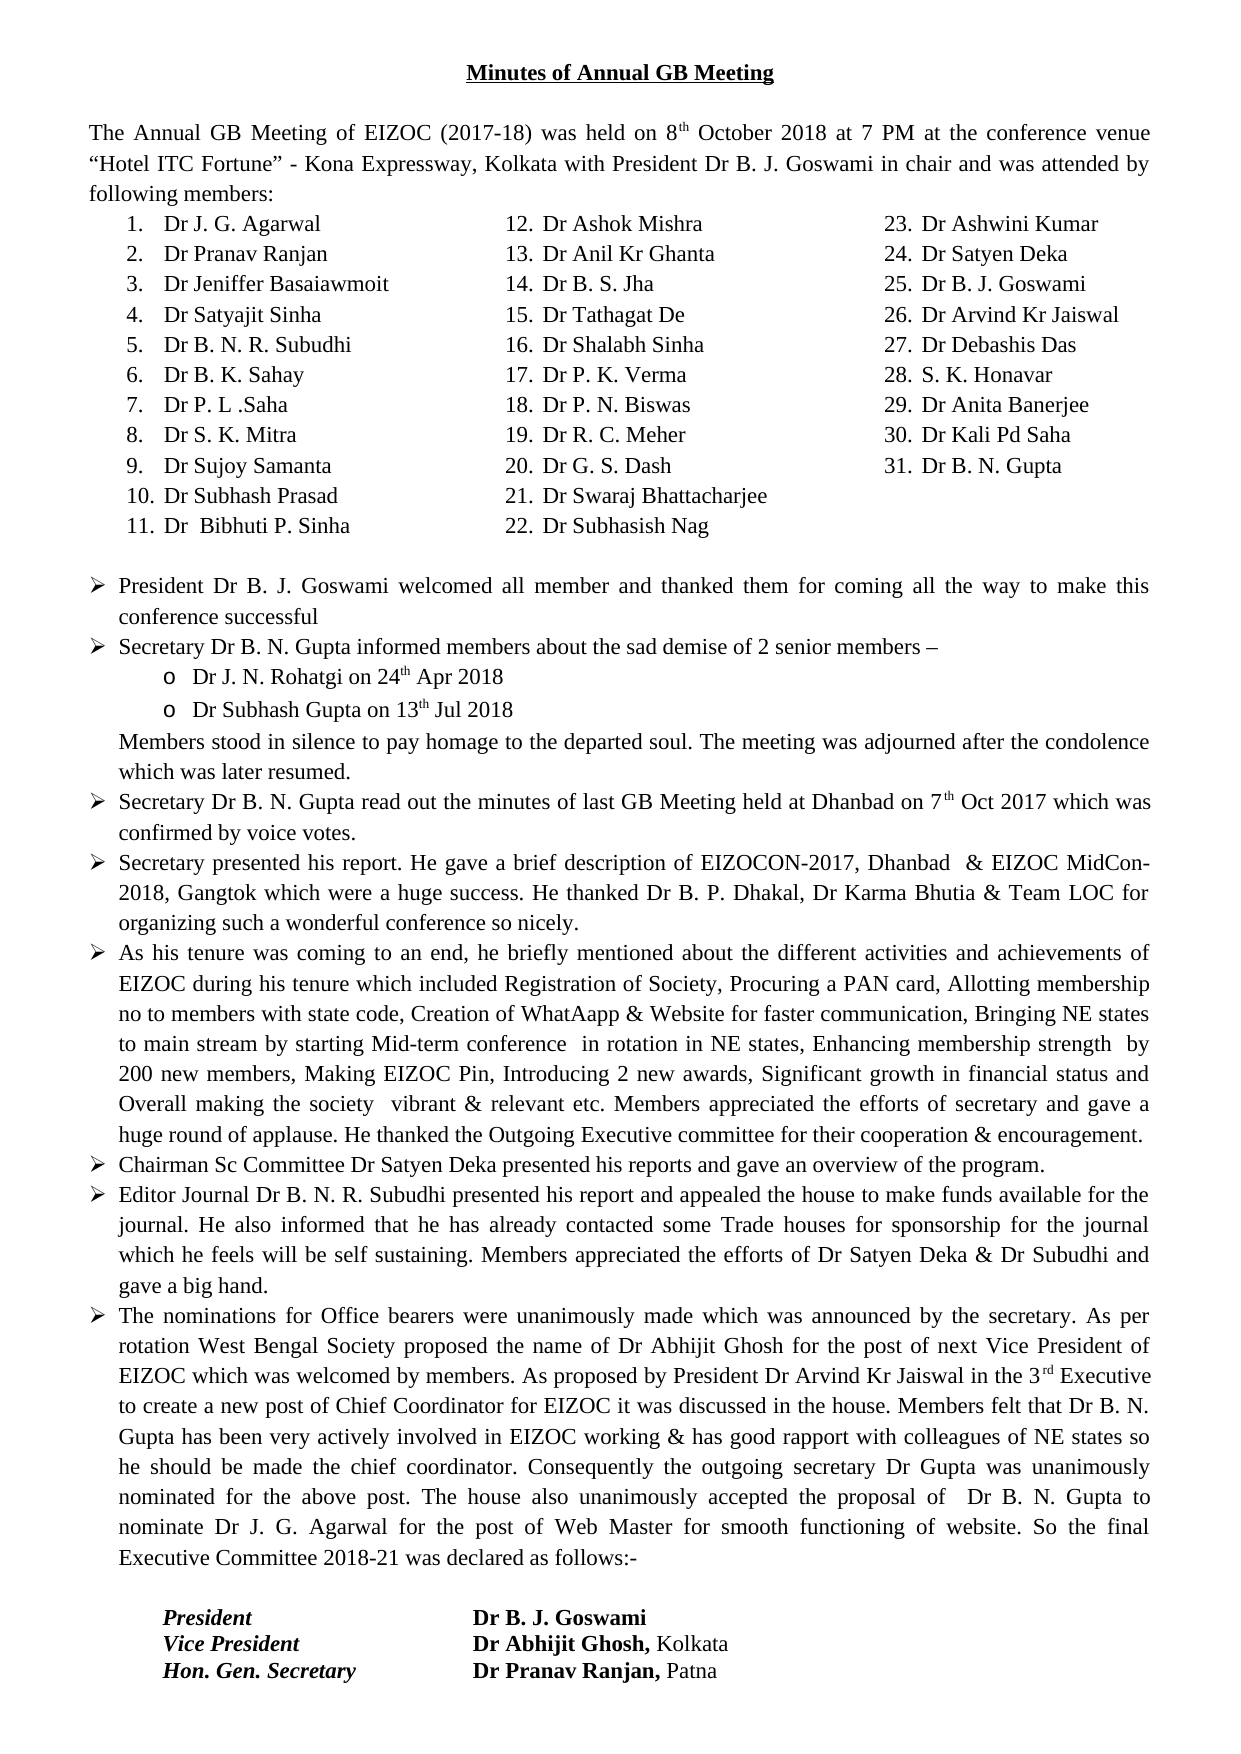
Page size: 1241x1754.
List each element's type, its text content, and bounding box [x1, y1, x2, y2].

list Dr Anil Kr Ghanta [505, 240, 773, 267]
list Dr R. C. Meher [505, 422, 773, 448]
list Dr J. G. Agarwal [126, 210, 394, 236]
list Dr P. K. Verma [505, 361, 773, 387]
list Dr Subhasish Nag [505, 512, 773, 538]
list Dr Subhash Gupta on 13th Jul 2018 [162, 696, 1152, 724]
list Dr B. N. Gupta [884, 452, 1152, 478]
list Dr Sujoy Samanta [126, 452, 394, 478]
text Members stood in silence to pay homage to the departed soul. The meeting was adjourned after the condolence which was later resumed. [118, 728, 1152, 784]
list Secretary presented his report. He gave a brief description of EIZOCON-2017, Dhanbad & EIZOC MidCon-2018, Gangtok which were a huge success. He thanked Dr B. P. Dhakal, Dr Karma Bhutia & Team LOC for organizing such a wonderful conference so nicely. [89, 849, 1152, 936]
list Dr Swaraj Bhattacharjee [505, 482, 773, 508]
text The Annual GB Meeting of EIZOC (2017-18) was held on 8th October 2018 at 7 PM at the conference venue “Hotel ITC Fortune” - Kona Expressway, Kolkata with President Dr B. J. Goswami in chair and was attended by following members: [89, 119, 1152, 206]
list The nominations for Office bearers were unanimously made which was announced by the secretary. As per rotation West Bengal Society proposed the name of Dr Abhijit Ghosh for the post of next Vice President of EIZOC which was welcomed by members. As proposed by President Dr Arvind Kr Jaiswal in the 3rd Executive to create a new post of Chief Coordinator for EIZOC it was discussed in the house. Members felt that Dr B. N. Gupta has been very actively involved in EIZOC working & has good rapport with colleagues of NE states so he should be made the chief coordinator. Consequently the outgoing secretary Dr Gupta was unanimously nominated for the above post. The house also unanimously accepted the proposal of Dr B. N. Gupta to nominate Dr J. G. Agarwal for the post of Web Master for smooth functioning of website. So the final Executive Committee 2018-21 was declared as follows:- [89, 1302, 1152, 1570]
list Dr G. S. Dash [505, 452, 773, 478]
text President Dr B. J. Goswami [162, 1604, 1152, 1630]
list Dr J. N. Rohatgi on 24th Apr 2018 [162, 663, 1152, 691]
list S. K. Honavar [884, 361, 1152, 387]
list As his tenure was coming to an end, he briefly mentioned about the different activities and achievements of EIZOC during his tenure which included Registration of Society, Procuring a PAN card, Allotting membership no to members with state code, Creation of WhatAapp & Website for faster communication, Bringing NE states to main stream by starting Mid-term conference in rotation in NE states, Enhancing membership strength by 200 new members, Making EIZOC Pin, Introducing 2 new awards, Significant growth in financial status and Overall making the society vibrant & relevant etc. Members appreciated the efforts of secretary and gave a huge round of applause. He thanked the Outgoing Executive committee for their cooperation & encouragement. [89, 939, 1152, 1147]
list Dr Tathagat De [505, 301, 773, 327]
list Secretary Dr B. N. Gupta read out the minutes of last GB Meeting held at Dhanbad on 7th Oct 2017 which was confirmed by voice votes. [89, 788, 1152, 845]
list Dr Bibhuti P. Sinha [126, 512, 394, 538]
text Vice President Dr Abhijit Ghosh, Kolkata [162, 1630, 1152, 1657]
list Dr Ashok Mishra [505, 210, 773, 236]
list Dr Shalabh Sinha [505, 331, 773, 357]
list Dr B. J. Goswami [884, 271, 1152, 297]
list Dr Subhash Prasad [126, 482, 394, 508]
list Editor Journal Dr B. N. R. Subudhi presented his report and appealed the house to make funds available for the journal. He also informed that he has already contacted some Trade houses for sponsorship for the journal which he feels will be self sustaining. Members appreciated the efforts of Dr Satyen Deka & Dr Subudhi and gave a big hand. [89, 1181, 1152, 1298]
list Secretary Dr B. N. Gupta informed members about the sad demise of 2 senior members – [89, 633, 1152, 659]
list Dr Jeniffer Basaiawmoit [126, 271, 394, 297]
list Dr B. N. R. Subudhi [126, 331, 394, 357]
list Dr Kali Pd Saha [884, 422, 1152, 448]
list Dr Pranav Ranjan [126, 240, 394, 267]
list Dr Debashis Das [884, 331, 1152, 357]
text Minutes of Annual GB Meeting [89, 59, 1152, 85]
list Dr B. S. Jha [505, 271, 773, 297]
list Dr P. N. Biswas [505, 391, 773, 418]
list Dr Ashwini Kumar [884, 210, 1152, 236]
list Dr Arvind Kr Jaiswal [884, 301, 1152, 327]
list Dr Anita Banerjee [884, 391, 1152, 418]
list Dr Satyen Deka [884, 240, 1152, 267]
list Dr S. K. Mitra [126, 422, 394, 448]
list Chairman Sc Committee Dr Satyen Deka presented his reports and gave an overview of the program. [89, 1151, 1152, 1177]
list Dr P. L .Saha [126, 391, 394, 418]
list Dr Satyajit Sinha [126, 301, 394, 327]
list Dr B. K. Sahay [126, 361, 394, 387]
text Hon. Gen. Secretary Dr Pranav Ranjan, Patna [162, 1657, 1152, 1683]
list President Dr B. J. Goswami welcomed all member and thanked them for coming all the way to make this conference successful [89, 573, 1152, 629]
